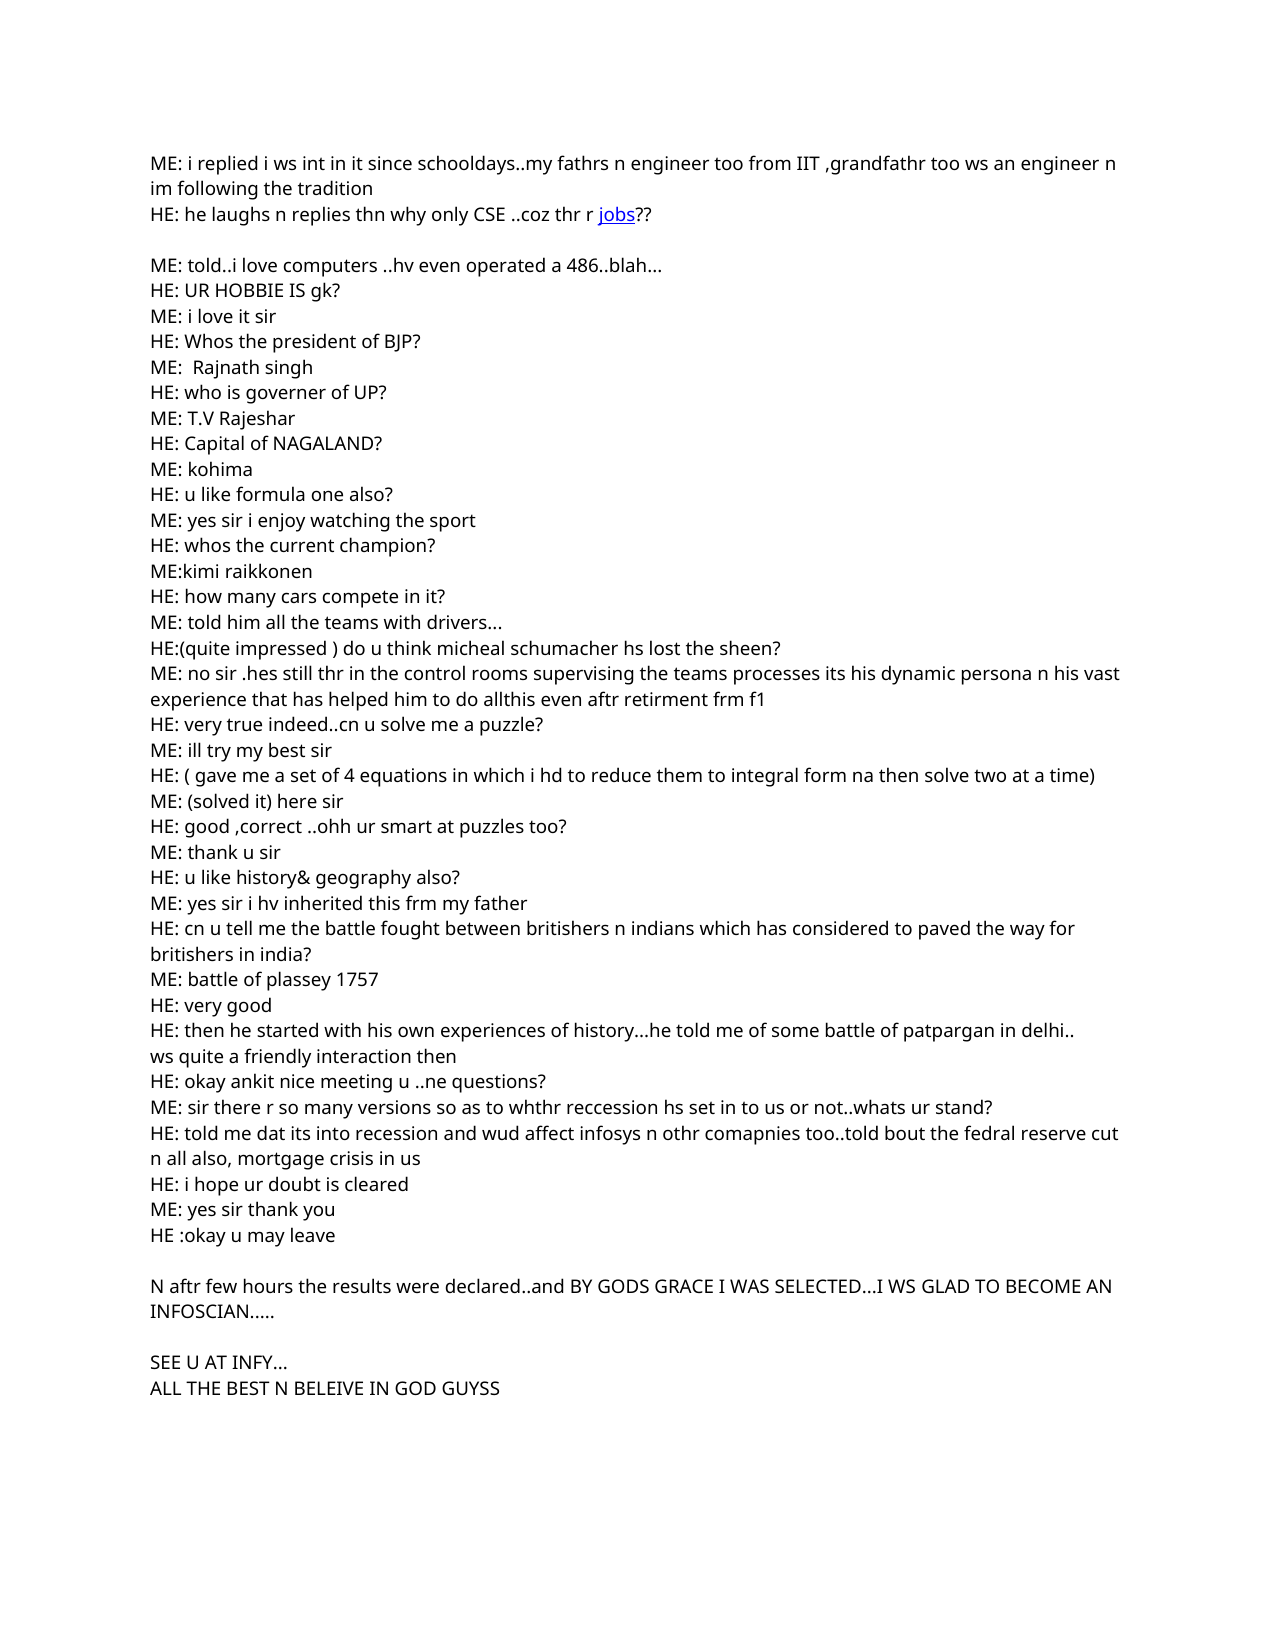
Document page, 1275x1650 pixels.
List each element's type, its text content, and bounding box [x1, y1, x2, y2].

text HE: u like history& geography also? [150, 864, 1125, 890]
text ME: Rajnath singh [150, 354, 1125, 380]
text ME: kohima [150, 456, 1125, 482]
text HE: u like formula one also? [150, 482, 1125, 507]
text ME: i replied i ws int in it since schooldays..my fathrs n engineer too from IIT ,grandfathr too ws an engineer n im following the tradition [150, 150, 1125, 201]
text HE: then he started with his own experiences of history...he told me of some battle of patpargan in delhi.. [150, 1018, 1125, 1043]
text ME: battle of plassey 1757 [150, 967, 1125, 992]
text HE: okay ankit nice meeting u ..ne questions? [150, 1069, 1125, 1094]
text ME: (solved it) here sir [150, 788, 1125, 813]
text ME: ill try my best sir [150, 737, 1125, 762]
text ME: told..i love computers ..hv even operated a 486..blah... [150, 252, 1125, 278]
text N aftr few hours the results were declared..and BY GODS GRACE I WAS SELECTED...I WS GLAD TO BECOME AN INFOSCIAN..... [150, 1273, 1125, 1324]
text HE: very good [150, 992, 1125, 1018]
text HE :okay u may leave [150, 1222, 1125, 1247]
text HE: i hope ur doubt is cleared [150, 1171, 1125, 1196]
text HE: good ,correct ..ohh ur smart at puzzles too? [150, 813, 1125, 839]
text ALL THE BEST N BELEIVE IN GOD GUYSS [150, 1375, 1125, 1401]
text ME: yes sir thank you [150, 1196, 1125, 1222]
text HE: very true indeed..cn u solve me a puzzle? [150, 711, 1125, 737]
text HE: cn u tell me the battle fought between britishers n indians which has considered to paved the way for britishers in india? [150, 916, 1125, 967]
text HE: UR HOBBIE IS gk? [150, 278, 1125, 303]
text ME: no sir .hes still thr in the control rooms supervising the teams processes its his dynamic persona n his vast experience that has helped him to do allthis even aftr retirment frm f1 [150, 660, 1125, 711]
text ME: thank u sir [150, 839, 1125, 864]
text ME: yes sir i enjoy watching the sport [150, 507, 1125, 533]
text ME: yes sir i hv inherited this frm my father [150, 890, 1125, 916]
text HE: how many cars compete in it? [150, 584, 1125, 609]
text ME: told him all the teams with drivers... [150, 609, 1125, 635]
text ME: T.V Rajeshar [150, 405, 1125, 431]
text HE: told me dat its into recession and wud affect infosys n othr comapnies too..told bout the fedral reserve cut n all also, mortgage crisis in us [150, 1120, 1125, 1171]
text HE: whos the current champion? [150, 533, 1125, 558]
text ME:kimi raikkonen [150, 558, 1125, 584]
text HE: Whos the president of BJP? [150, 329, 1125, 354]
text HE: he laughs n replies thn why only CSE ..coz thr r jobs?? [150, 201, 1125, 227]
text HE: ( gave me a set of 4 equations in which i hd to reduce them to integral form na then solve two at a time) [150, 762, 1125, 788]
text ME: sir there r so many versions so as to whthr reccession hs set in to us or not..whats ur stand? [150, 1094, 1125, 1120]
text HE: who is governer of UP? [150, 380, 1125, 405]
text ws quite a friendly interaction then [150, 1043, 1125, 1069]
text ME: i love it sir [150, 303, 1125, 329]
text HE:(quite impressed ) do u think micheal schumacher hs lost the sheen? [150, 635, 1125, 660]
text HE: Capital of NAGALAND? [150, 431, 1125, 456]
text SEE U AT INFY... [150, 1349, 1125, 1375]
